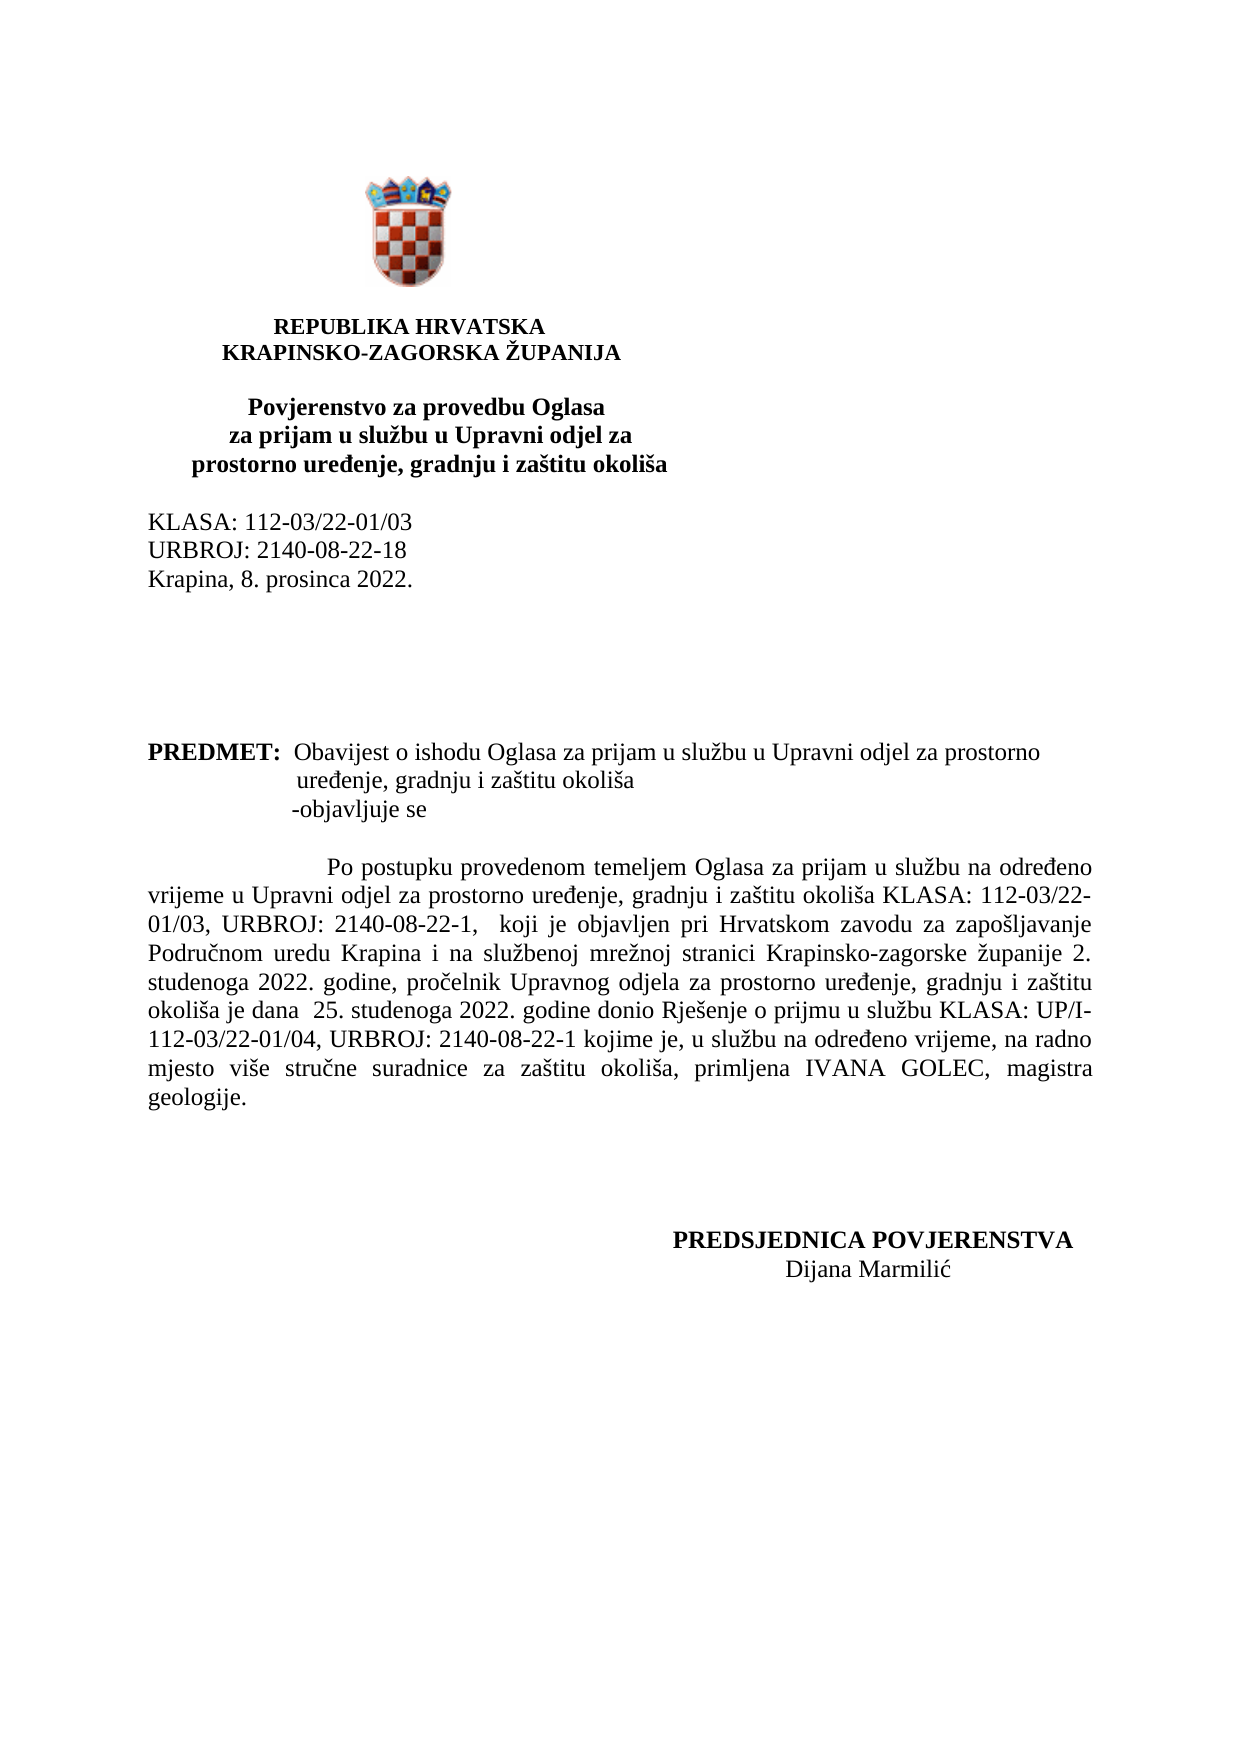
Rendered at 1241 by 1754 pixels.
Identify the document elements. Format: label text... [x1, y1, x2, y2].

text PREDMET: Obavijest o ishodu Oglasa za prijam u službu u Upravni odjel za prostorno [148, 737, 1093, 766]
text Krapina, 8. prosinca 2022. [148, 564, 1093, 593]
text za prijam u službu u Upravni odjel za [148, 421, 1093, 449]
text prostorno uređenje, gradnju i zaštitu okoliša [148, 449, 1093, 478]
text KLASA: 112-03/22-01/03 [148, 507, 1093, 536]
text -objavljuje se [148, 794, 1093, 823]
picture [365, 176, 452, 287]
text URBROJ: 2140-08-22-18 [148, 536, 1093, 564]
text Po postupku provedenom temeljem Oglasa za prijam u službu na određeno vrijeme u Upravni odjel za prostorno uređenje, gradnju i zaštitu okoliša KLASA: 112-03/22-01/03, URBROJ: 2140-08-22-1, koji je objavljen pri Hrvatskom zavodu za zapošljavanje Područnom uredu Krapina i na službenoj mrežnoj stranici Krapinsko-zagorske županije 2. studenoga 2022. godine, pročelnik Upravnog odjela za prostorno uređenje, gradnju i zaštitu okoliša je dana 25. studenoga 2022. godine donio Rješenje o prijmu u službu KLASA: UP/I-112-03/22-01/04, URBROJ: 2140-08-22-1 kojime je, u službu na određeno vrijeme, na radno mjesto više stručne suradnice za zaštitu okoliša, primljena IVANA GOLEC, magistra geologije. [148, 852, 1093, 1111]
text Povjerenstvo za provedbu Oglasa [223, 392, 1093, 421]
text KRAPINSKO-ZAGORSKA ŽUPANIJA [148, 339, 1093, 365]
text uređenje, gradnju i zaštitu okoliša [148, 766, 1093, 794]
text REPUBLIKA HRVATSKA [148, 313, 1093, 339]
text Dijana Marmilić [148, 1254, 1093, 1283]
text PREDSJEDNICA POVJERENSTVA [148, 1226, 1093, 1254]
